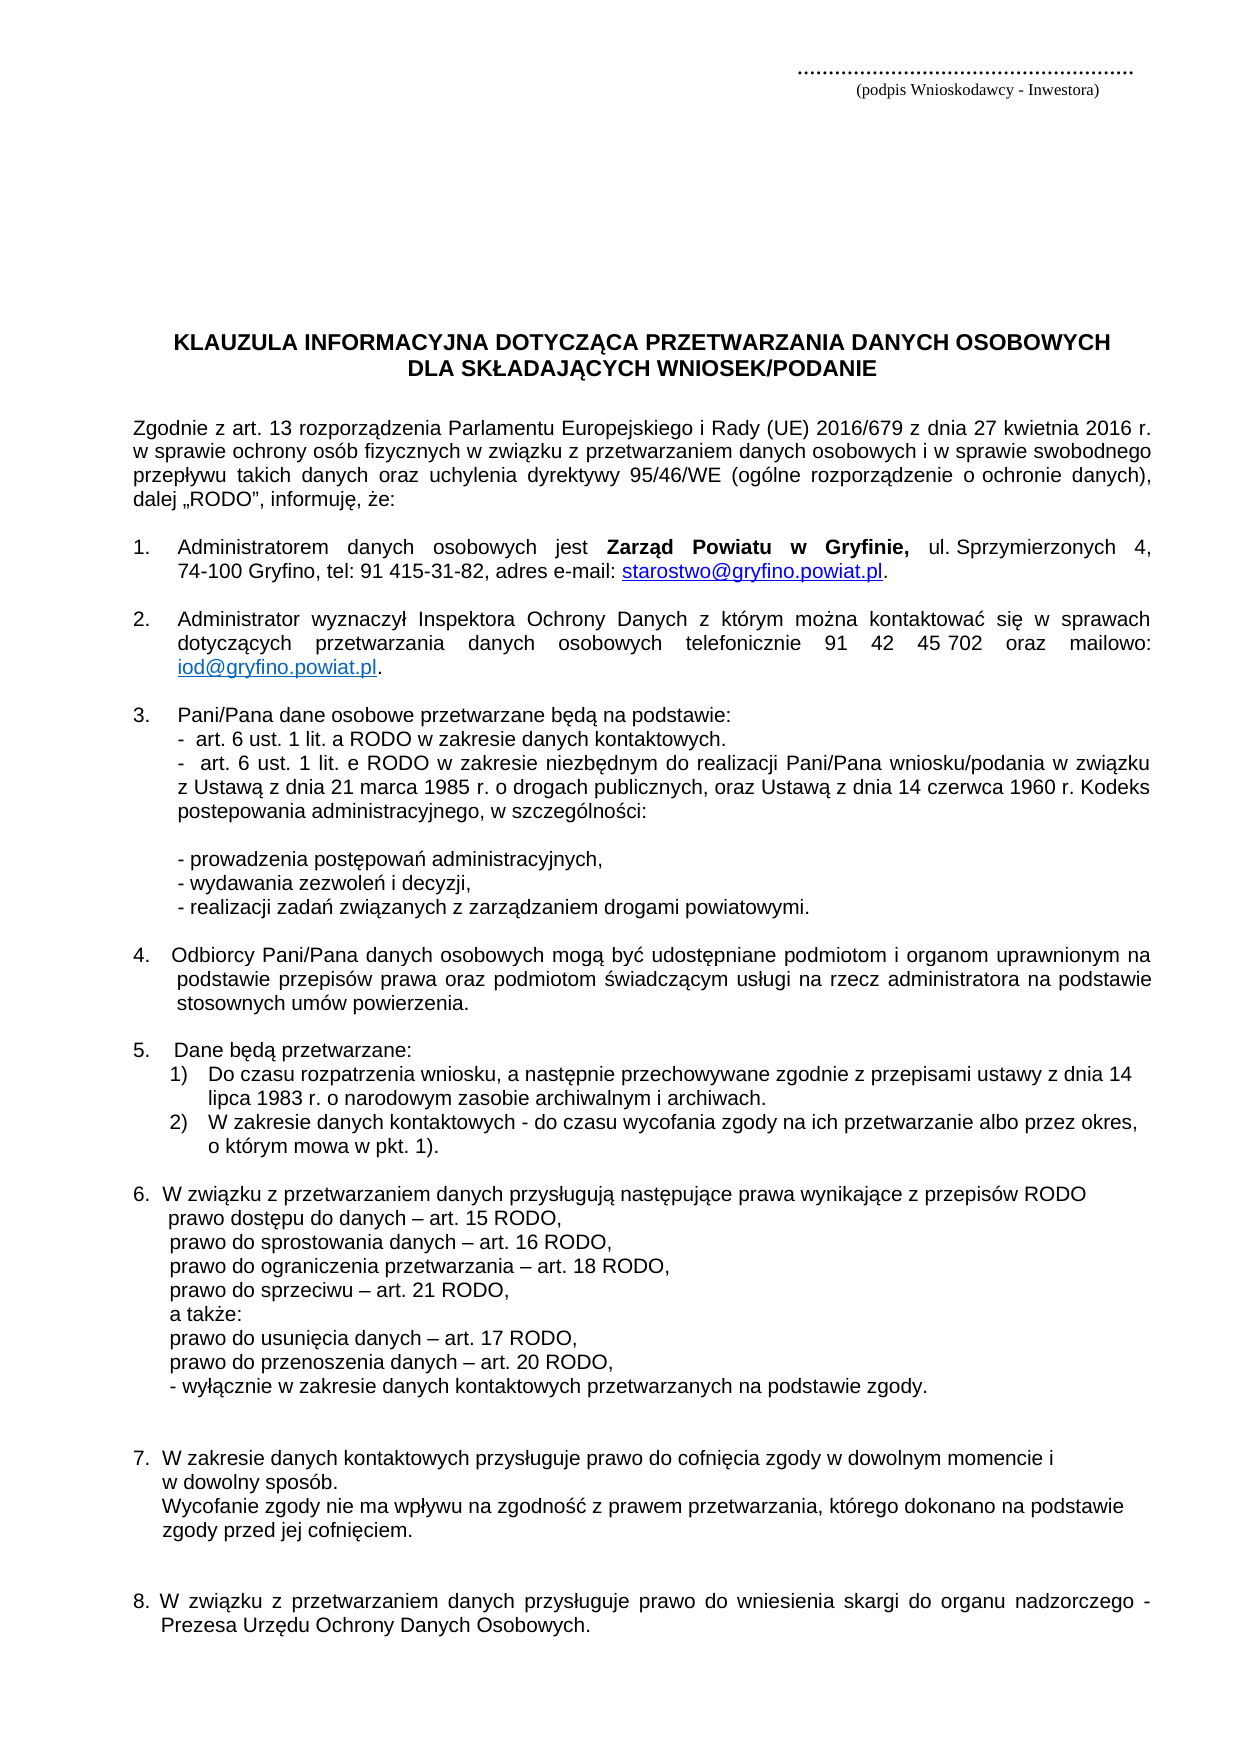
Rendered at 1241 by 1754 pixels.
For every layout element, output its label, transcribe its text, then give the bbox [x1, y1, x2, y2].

text Zgodnie z art. 13 rozporządzenia Parlamentu Europejskiego i Rady (UE) 2016/679 z dnia 27 kwietnia 2016 r. w sprawie ochrony osób fizycznych w związku z przetwarzaniem danych osobowych i w sprawie swobodnego przepływu takich danych oraz uchylenia dyrektywy 95/46/WE (ogólne rozporządzenie o ochronie danych), dalej „RODO”, informuję, że: [133, 415, 1152, 511]
text 7. W zakresie danych kontaktowych przysługuje prawo do cofnięcia zgody w dowolnym momencie i w dowolny sposób. [133, 1446, 1152, 1493]
text prawo do sprzeciwu – art. 21 RODO, [169, 1278, 1152, 1302]
text 5. Dane będą przetwarzane: [133, 1038, 1152, 1062]
text ...................................................... [133, 51, 1152, 80]
text 8. W związku z przetwarzaniem danych przysługuje prawo do wniesienia skargi do organu nadzorczego - Prezesa Urzędu Ochrony Danych Osobowych. [133, 1589, 1152, 1637]
list Administratorem danych osobowych jest Zarząd Powiatu w Gryfinie, ul. Sprzymierzonych 4, 74-100 Gryfino, tel: 91 415-31-82, adres e-mail: starostwo@gryfino.powiat.pl. [133, 535, 1152, 583]
text 6. W związku z przetwarzaniem danych przysługują następujące prawa wynikające z przepisów RODO [133, 1182, 1152, 1206]
text (podpis Wnioskodawcy - Inwestora) [133, 80, 1152, 99]
list W zakresie danych kontaktowych - do czasu wycofania zgody na ich przetwarzanie albo przez okres, o którym mowa w pkt. 1). [169, 1110, 1152, 1158]
list Administrator wyznaczył Inspektora Ochrony Danych z którym można kontaktować się w sprawach dotyczących przetwarzania danych osobowych telefonicznie 91 42 45 702 oraz mailowo: iod@gryfino.powiat.pl. [133, 607, 1152, 679]
text - wyłącznie w zakresie danych kontaktowych przetwarzanych na podstawie zgody. [169, 1374, 1152, 1398]
text prawo dostępu do danych – art. 15 RODO, [133, 1206, 1152, 1230]
text a także: [169, 1302, 1152, 1326]
text - wydawania zezwoleń i decyzji, [177, 871, 1152, 894]
text - art. 6 ust. 1 lit. e RODO w zakresie niezbędnym do realizacji Pani/Pana wniosku/podania w związku z Ustawą z dnia 21 marca 1985 r. o drogach publicznych, oraz Ustawą z dnia 14 czerwca 1960 r. Kodeks postepowania administracyjnego, w szczególności: [177, 751, 1152, 823]
text prawo do ograniczenia przetwarzania – art. 18 RODO, [169, 1254, 1152, 1278]
list Pani/Pana dane osobowe przetwarzane będą na podstawie: [133, 703, 1152, 727]
text KLAUZULA INFORMACYJNA DOTYCZĄCA PRZETWARZANIA DANYCH OSOBOWYCH [133, 329, 1152, 355]
text prawo do usunięcia danych – art. 17 RODO, [169, 1326, 1152, 1350]
text 4. Odbiorcy Pani/Pana danych osobowych mogą być udostępniane podmiotom i organom uprawnionym na podstawie przepisów prawa oraz podmiotom świadczącym usługi na rzecz administratora na podstawie stosownych umów powierzenia. [133, 942, 1152, 1014]
text - prowadzenia postępowań administracyjnych, [177, 847, 1152, 871]
list Do czasu rozpatrzenia wniosku, a następnie przechowywane zgodnie z przepisami ustawy z dnia 14 lipca 1983 r. o narodowym zasobie archiwalnym i archiwach. [169, 1062, 1152, 1110]
text - realizacji zadań związanych z zarządzaniem drogami powiatowymi. [177, 894, 1152, 918]
text - art. 6 ust. 1 lit. a RODO w zakresie danych kontaktowych. [177, 727, 1152, 751]
text Wycofanie zgody nie ma wpływu na zgodność z prawem przetwarzania, którego dokonano na podstawie zgody przed jej cofnięciem. [133, 1493, 1152, 1541]
text DLA SKŁADAJĄCYCH WNIOSEK/PODANIE [133, 355, 1152, 382]
text prawo do przenoszenia danych – art. 20 RODO, [169, 1350, 1152, 1374]
text prawo do sprostowania danych – art. 16 RODO, [169, 1230, 1152, 1254]
